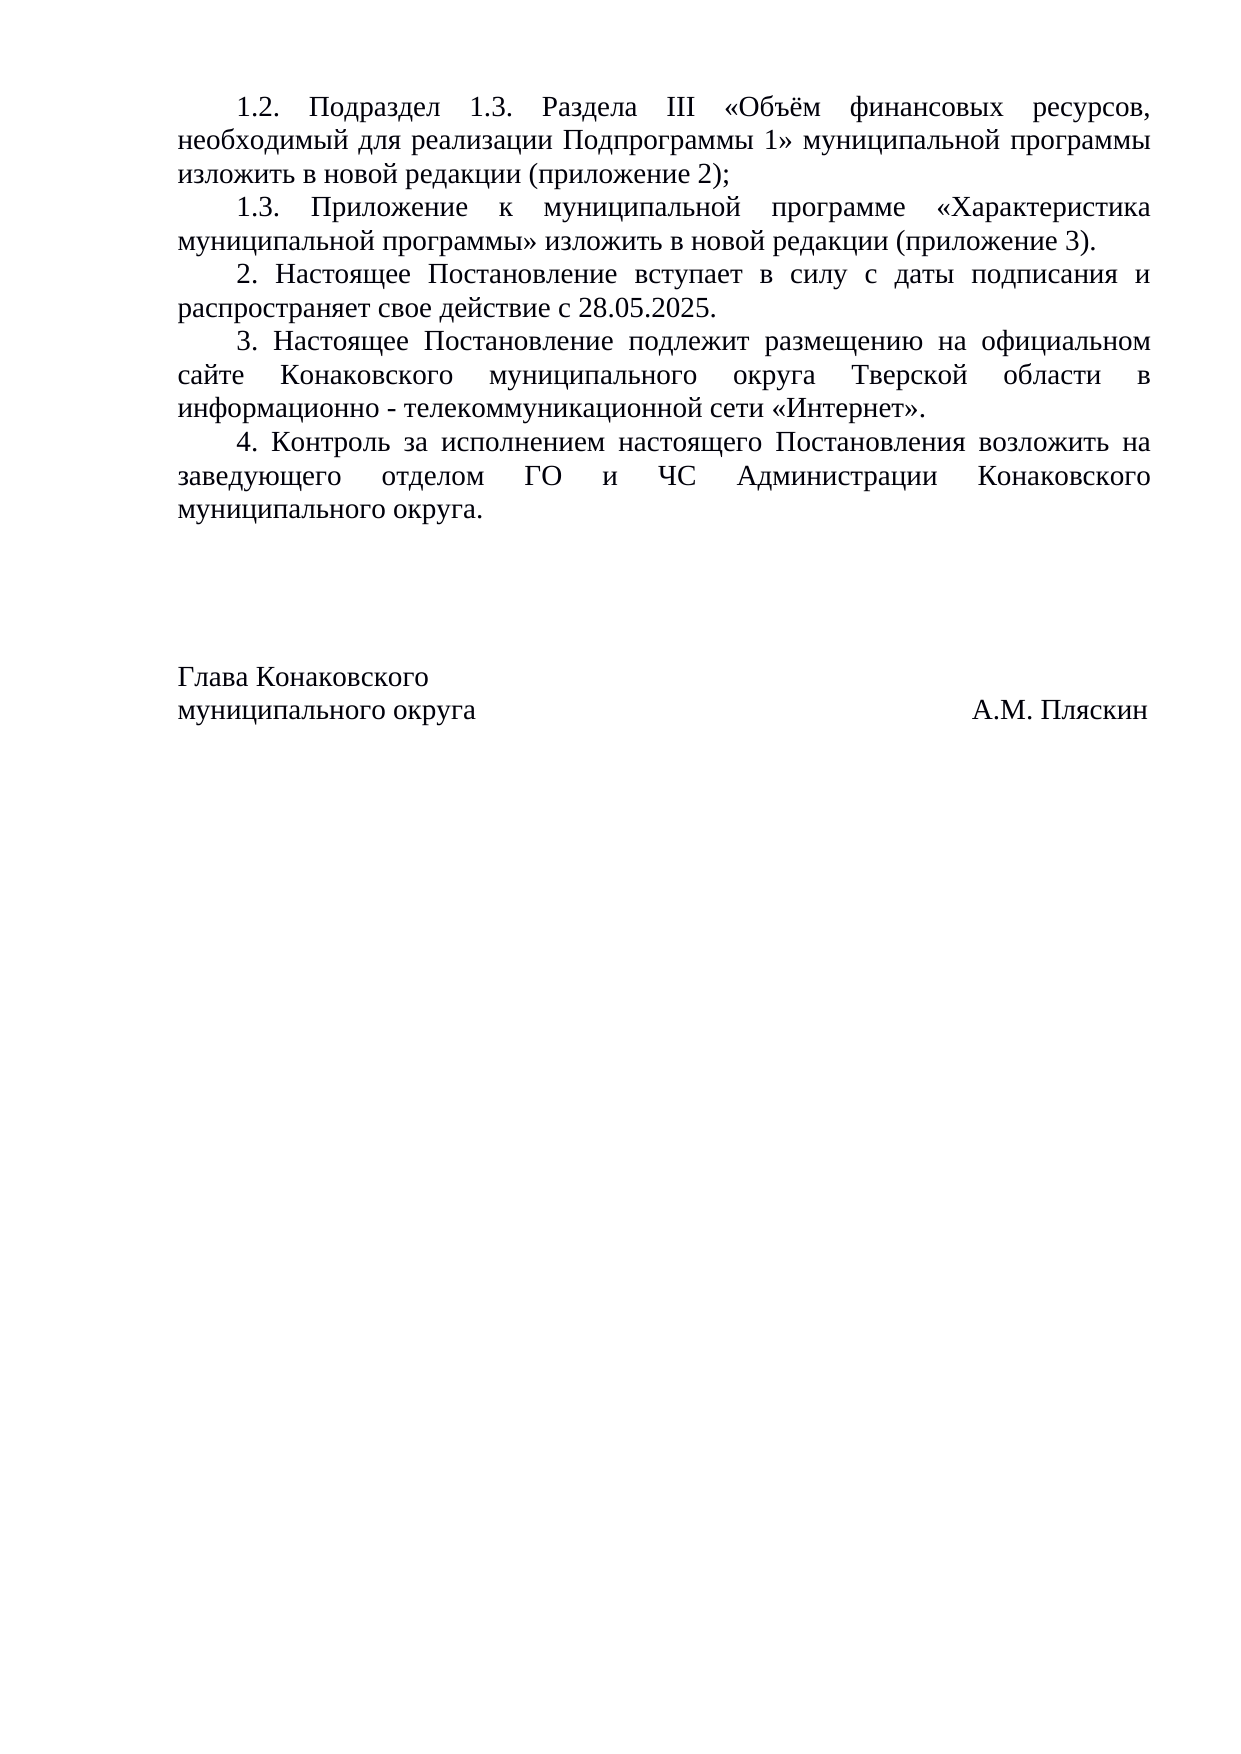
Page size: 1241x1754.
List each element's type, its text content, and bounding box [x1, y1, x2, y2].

text 2. Настоящее Постановление вступает в силу с даты подписания и распространяет свое действие с 28.05.2025. [177, 256, 1152, 323]
text муниципального округа А.М. Пляскин [177, 692, 1152, 726]
text 3. Настоящее Постановление подлежит размещению на официальном сайте Конаковского муниципального округа Тверской области в информационно - телекоммуникационной сети «Интернет». [177, 323, 1152, 424]
text Глава Конаковского [177, 659, 1152, 692]
text 1.2. Подраздел 1.3. Раздела III «Объём финансовых ресурсов, необходимый для реализации Подпрограммы 1» муниципальной программы изложить в новой редакции (приложение 2); [177, 89, 1152, 189]
text 1.3. Приложение к муниципальной программе «Характеристика муниципальной программы» изложить в новой редакции (приложение 3). [177, 189, 1152, 256]
text 4. Контроль за исполнением настоящего Постановления возложить на заведующего отделом ГО и ЧС Администрации Конаковского муниципального округа. [177, 424, 1152, 525]
